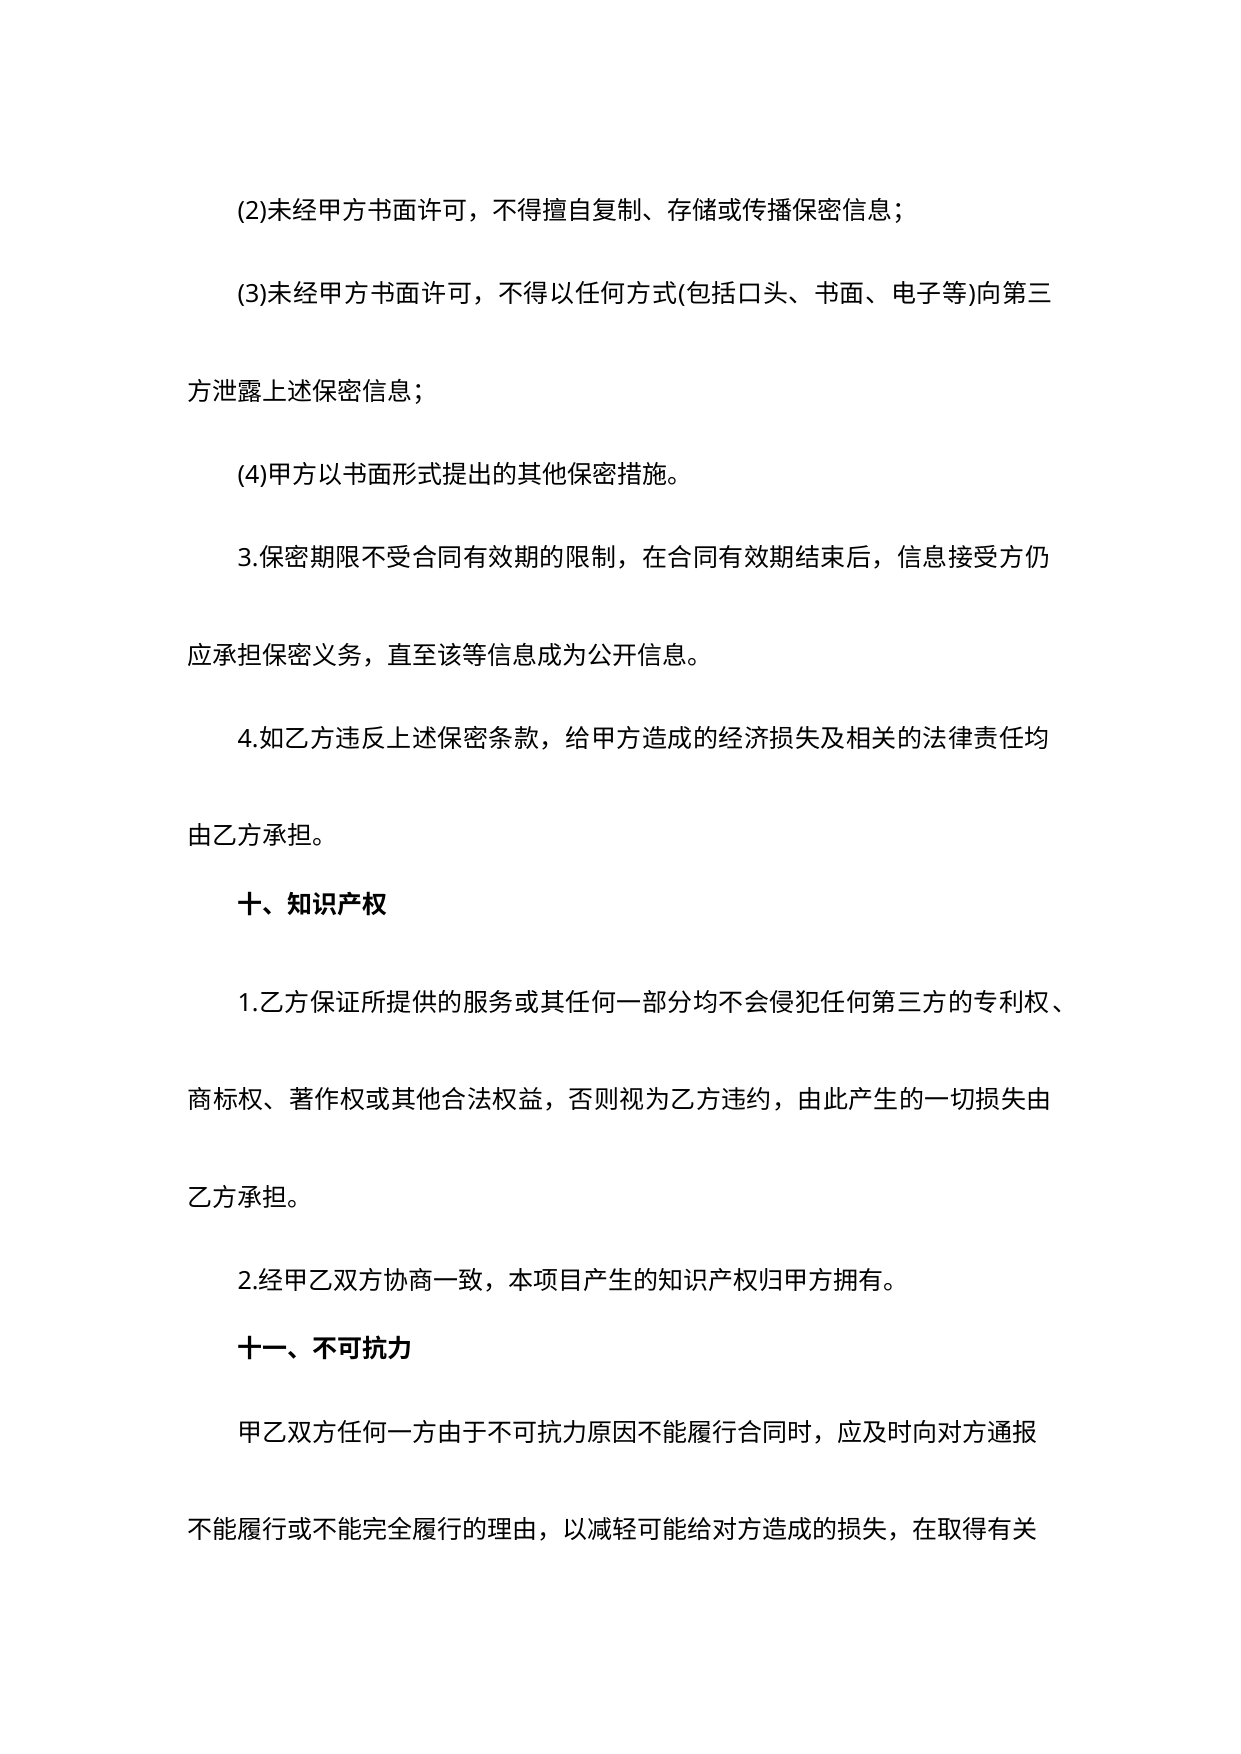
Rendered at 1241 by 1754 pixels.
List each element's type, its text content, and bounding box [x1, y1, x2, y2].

text 2.经甲乙双方协商一致，本项目产生的知识产权归甲方拥有。 [187, 1231, 1053, 1296]
text 十、知识产权 [187, 870, 1053, 935]
text 4.如乙方违反上述保密条款，给甲方造成的经济损失及相关的法律责任均由乙方承担。 [187, 689, 1053, 852]
text (2)未经甲方书面许可，不得擅自复制、存储或传播保密信息； [187, 162, 1053, 227]
text 1.乙方保证所提供的服务或其任何一部分均不会侵犯任何第三方的专利权、商标权、著作权或其他合法权益，否则视为乙方违约，由此产生的一切损失由乙方承担。 [187, 953, 1053, 1213]
text 3.保密期限不受合同有效期的限制，在合同有效期结束后，信息接受方仍应承担保密义务，直至该等信息成为公开信息。 [187, 509, 1053, 671]
text 十一、不可抗力 [187, 1314, 1053, 1379]
text (3)未经甲方书面许可，不得以任何方式(包括口头、书面、电子等)向第三方泄露上述保密信息； [187, 245, 1053, 408]
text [187, 1398, 1053, 1560]
text (4)甲方以书面形式提出的其他保密措施。 [187, 426, 1053, 491]
